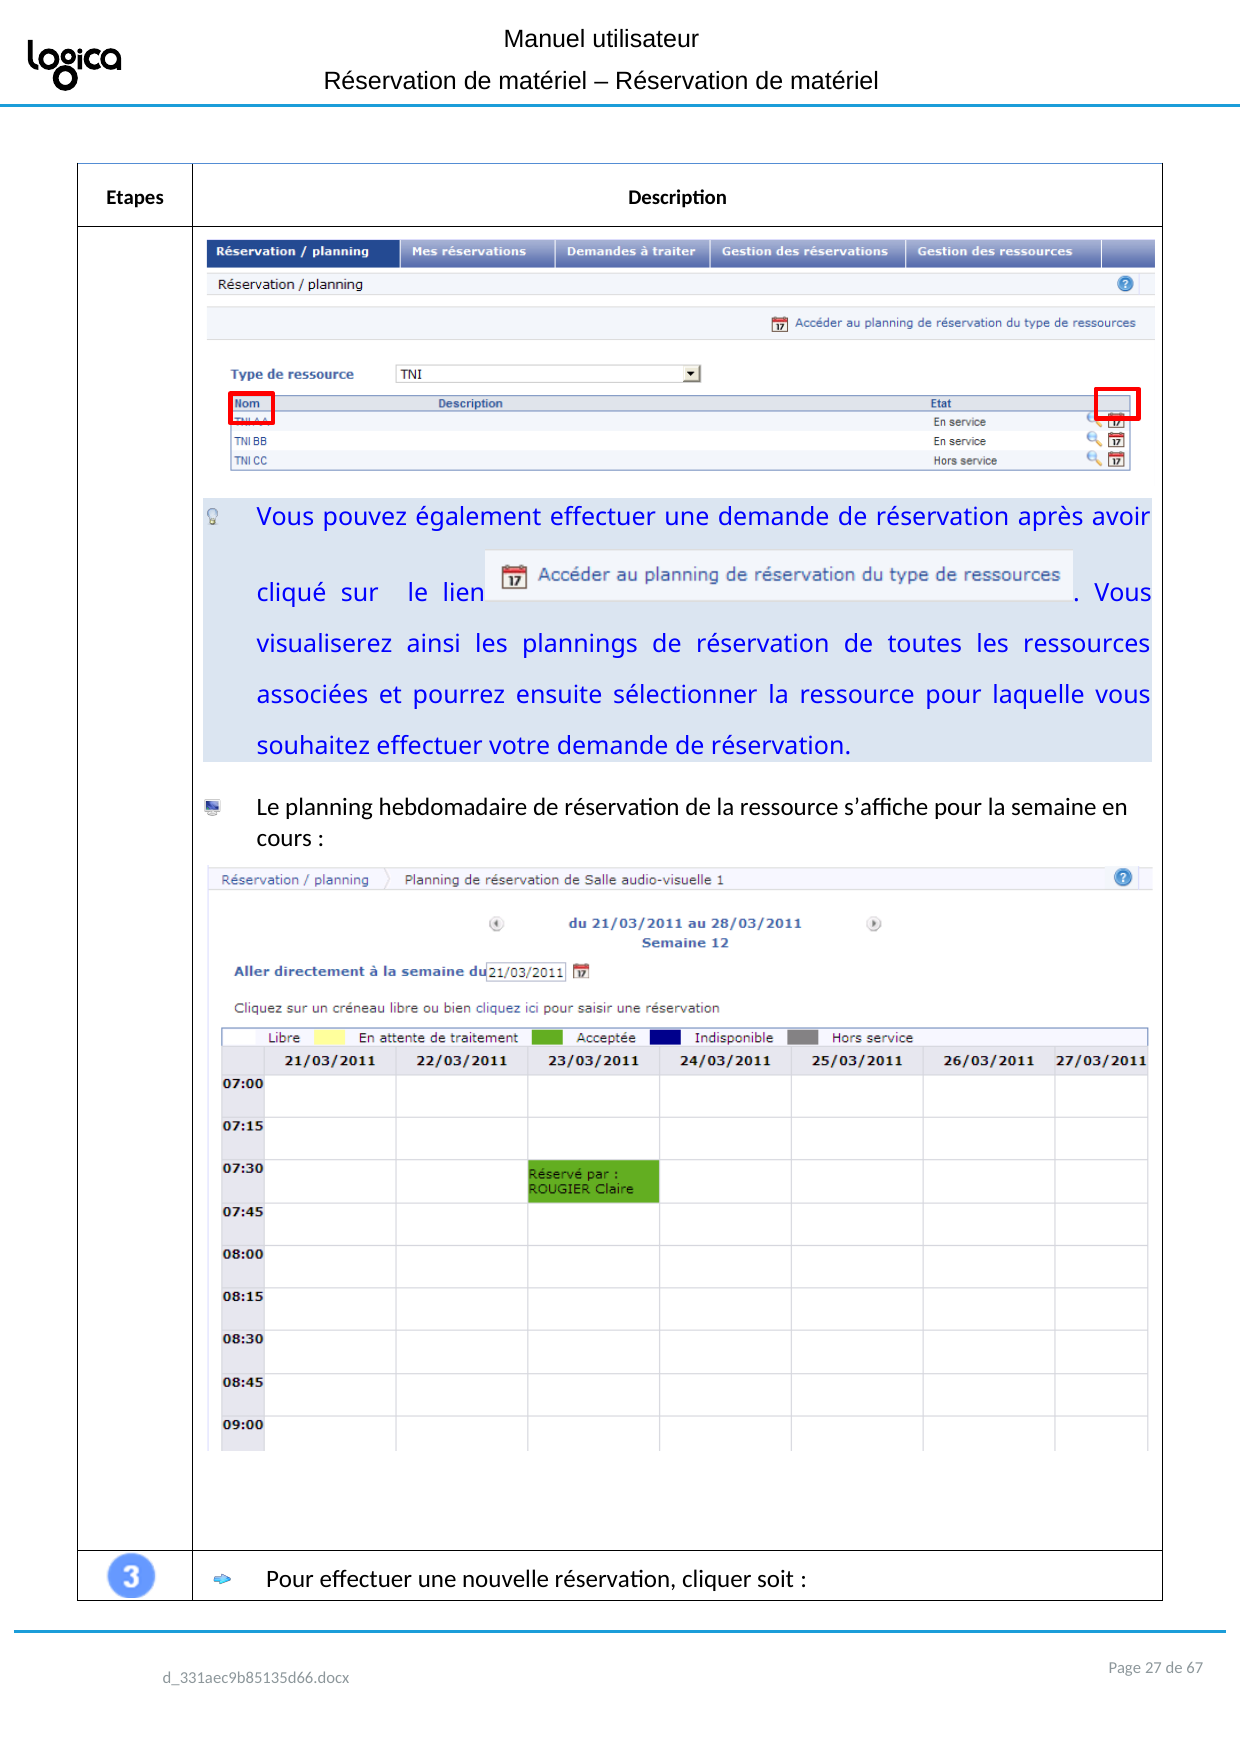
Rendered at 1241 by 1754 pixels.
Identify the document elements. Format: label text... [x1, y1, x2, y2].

picture [485, 549, 1073, 602]
picture [213, 1570, 231, 1588]
picture [204, 508, 221, 525]
table_cell [78, 227, 192, 1549]
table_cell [193, 1551, 1162, 1600]
picture [206, 239, 1155, 486]
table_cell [193, 227, 1162, 1549]
table_cell [78, 1551, 192, 1600]
table_header Description [193, 164, 1162, 226]
picture [104, 1552, 159, 1598]
table_header Etapes [78, 164, 192, 226]
picture [204, 799, 221, 816]
picture [203, 865, 1153, 1451]
